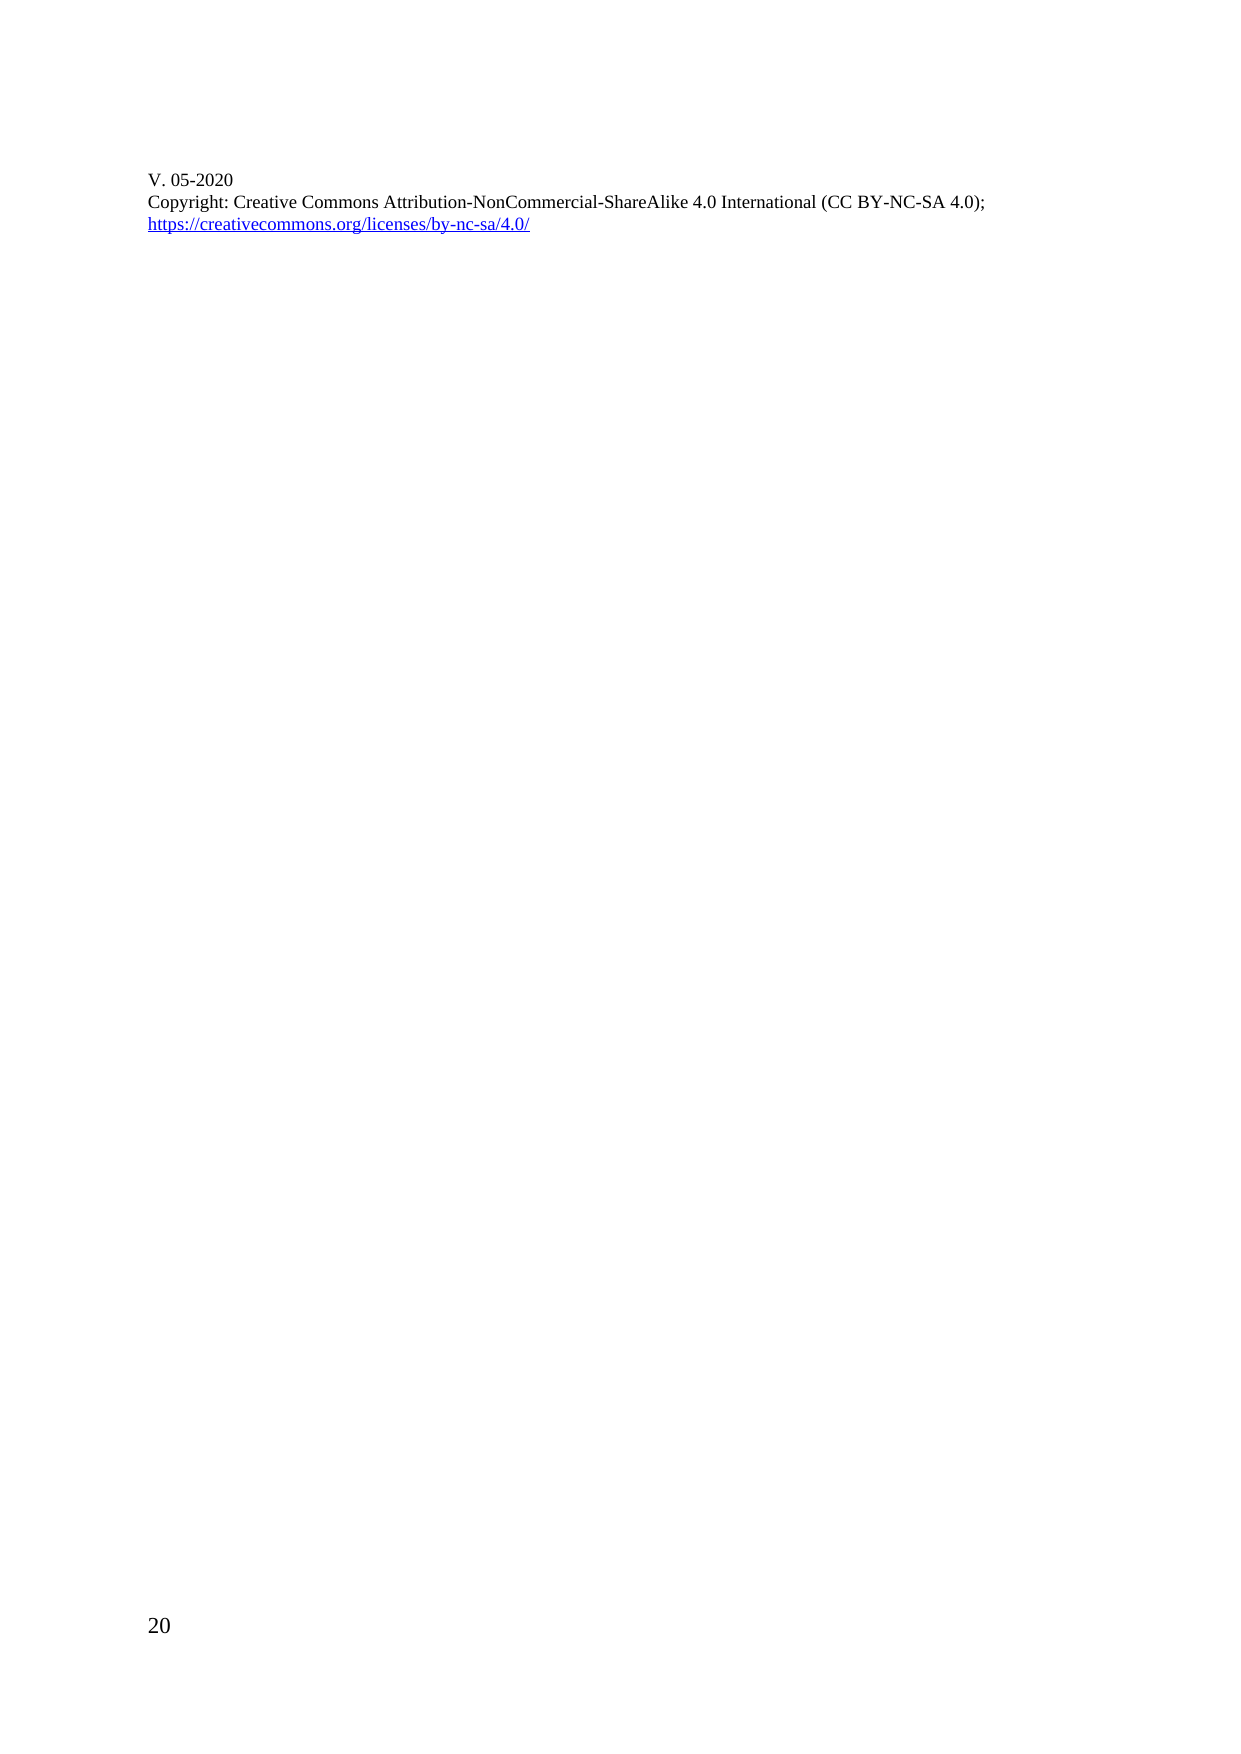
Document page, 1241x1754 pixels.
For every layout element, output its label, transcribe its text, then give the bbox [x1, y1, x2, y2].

text Copyright: Creative Commons Attribution-NonCommercial-ShareAlike 4.0 International (CC BY-NC-SA 4.0); https://creativecommons.org/licenses/by-nc-sa/4.0/ [148, 191, 1092, 234]
text V. 05-2020 [148, 169, 1092, 191]
